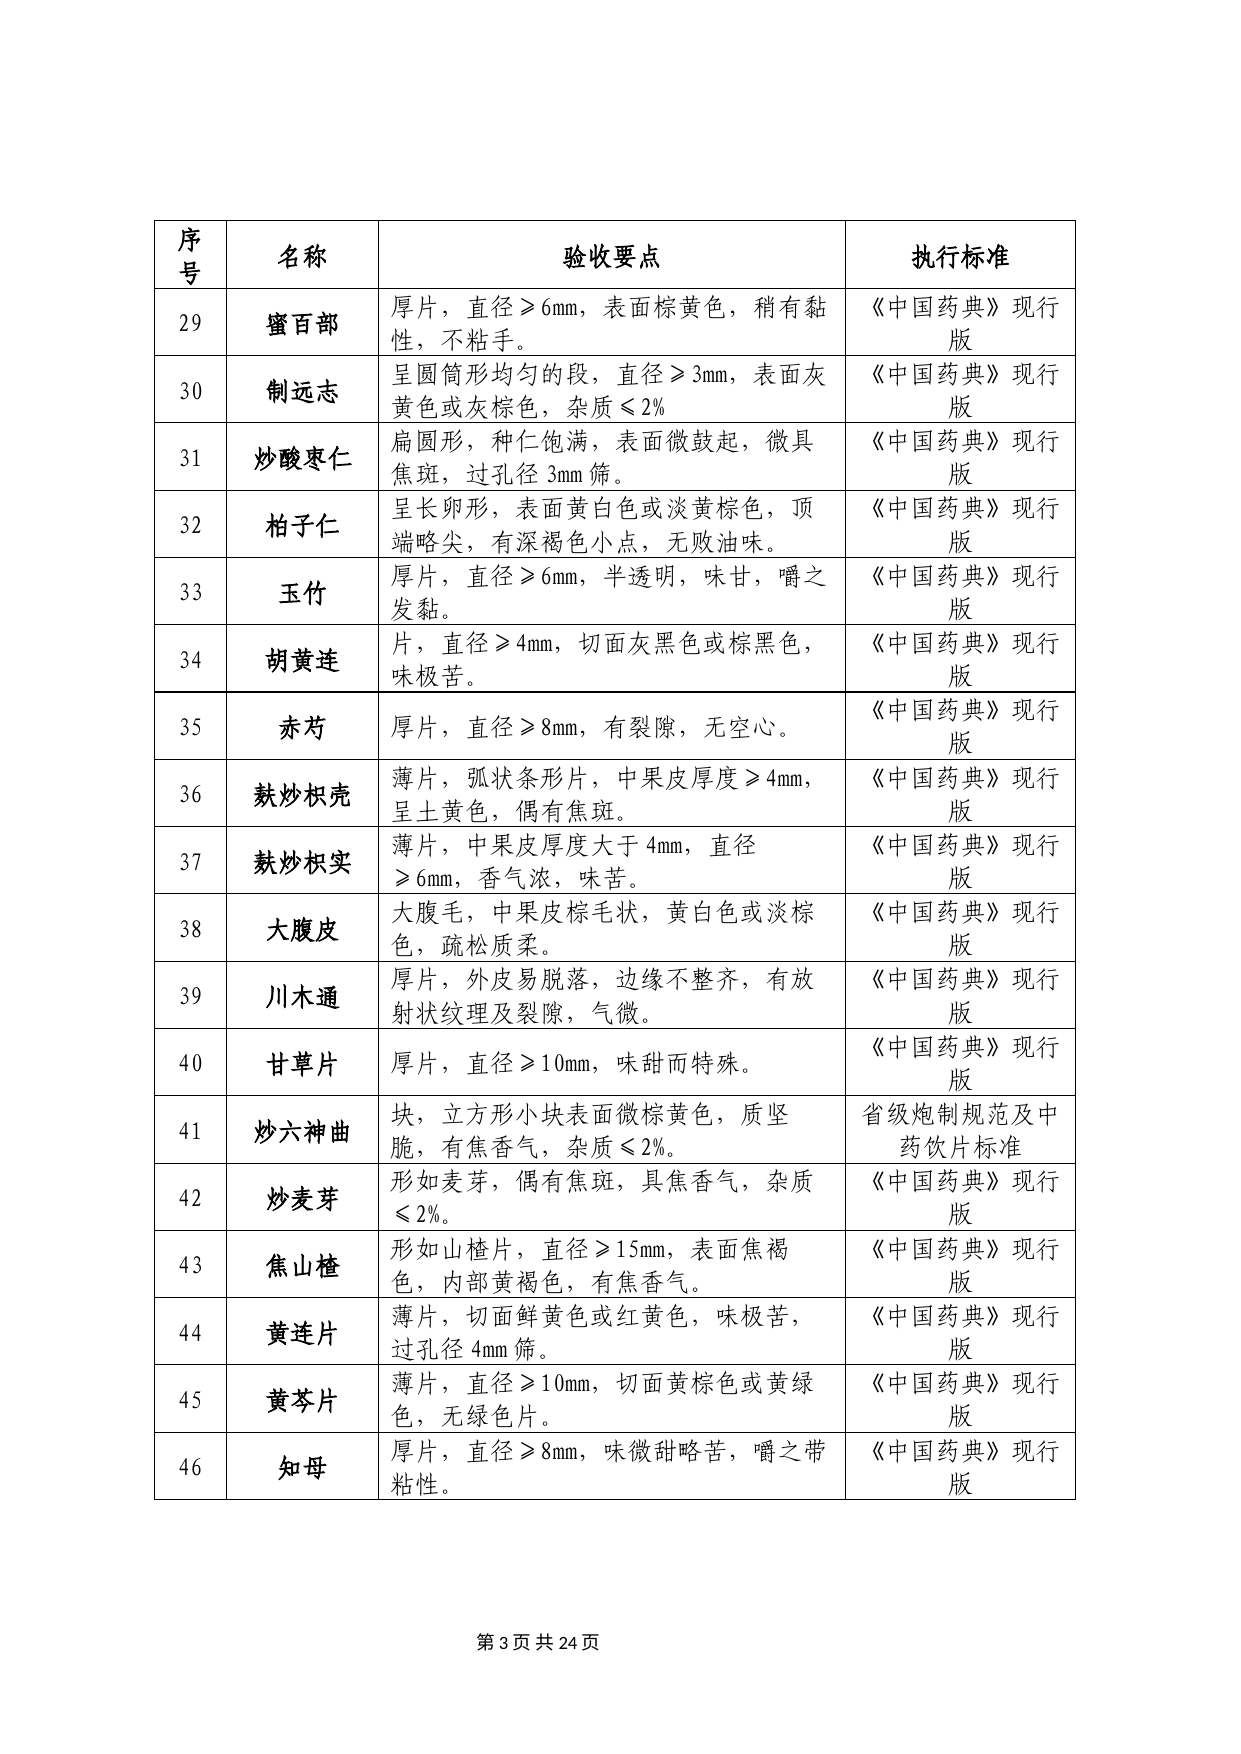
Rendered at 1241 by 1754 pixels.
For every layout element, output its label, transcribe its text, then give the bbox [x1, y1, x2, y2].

table_cell 厚片，直径≥8mm，有裂隙，无空心。 [379, 693, 845, 759]
table_cell 形如麦芽，偶有焦斑，具焦香气，杂质≤2%。 [379, 1164, 845, 1230]
table_cell 厚片，直径≥10mm，味甜而特殊。 [379, 1029, 845, 1095]
table_cell 《中国药典》现行版 [846, 1298, 1075, 1364]
table_cell 《中国药典》现行版 [846, 894, 1075, 961]
table_cell 30 [155, 356, 226, 422]
table_cell 胡黄连 [227, 625, 378, 691]
table_header 执行标准 [846, 221, 1075, 288]
table_cell 《中国药典》现行版 [846, 491, 1075, 557]
table_cell 薄片，切面鲜黄色或红黄色，味极苦，过孔径4mm筛。 [379, 1298, 845, 1364]
table_cell 34 [155, 625, 226, 691]
table_cell 厚片，外皮易脱落，边缘不整齐，有放射状纹理及裂隙，气微。 [379, 962, 845, 1028]
table_cell 32 [155, 491, 226, 557]
table_cell 蜜百部 [227, 289, 378, 355]
table_cell 《中国药典》现行版 [846, 962, 1075, 1028]
table_cell 《中国药典》现行版 [846, 1029, 1075, 1095]
table_cell 33 [155, 558, 226, 624]
table_header 名称 [227, 221, 378, 288]
table_cell 柏子仁 [227, 491, 378, 557]
table_cell 29 [155, 289, 226, 355]
table_cell 大腹毛，中果皮棕毛状，黄白色或淡棕色，疏松质柔。 [379, 894, 845, 961]
table_cell 厚片，直径≥6mm，半透明，味甘，嚼之发黏。 [379, 558, 845, 624]
table_cell 《中国药典》现行版 [846, 1164, 1075, 1230]
table_cell 45 [155, 1365, 226, 1432]
table_cell 扁圆形，种仁饱满，表面微鼓起，微具焦斑，过孔径3mm筛。 [379, 423, 845, 489]
table_cell 麸炒枳实 [227, 827, 378, 893]
table_cell 玉竹 [227, 558, 378, 624]
table_cell 厚片，直径≥8mm，味微甜略苦，嚼之带粘性。 [379, 1433, 845, 1499]
table_cell 43 [155, 1231, 226, 1297]
table_cell 36 [155, 760, 226, 826]
table_cell 44 [155, 1298, 226, 1364]
table_cell 省级炮制规范及中药饮片标准 [846, 1096, 1075, 1162]
table_cell 薄片，中果皮厚度大于4mm，直径≥6mm，香气浓，味苦。 [379, 827, 845, 893]
table_cell 《中国药典》现行版 [846, 289, 1075, 355]
table_cell 知母 [227, 1433, 378, 1499]
table_cell 薄片，弧状条形片，中果皮厚度≥4mm，呈土黄色，偶有焦斑。 [379, 760, 845, 826]
table_cell 片，直径≥4mm，切面灰黑色或棕黑色，味极苦。 [379, 625, 845, 691]
table_cell 《中国药典》现行版 [846, 558, 1075, 624]
table_cell 川木通 [227, 962, 378, 1028]
table_cell 炒麦芽 [227, 1164, 378, 1230]
table_cell 《中国药典》现行版 [846, 1365, 1075, 1432]
table_cell 焦山楂 [227, 1231, 378, 1297]
table_cell 《中国药典》现行版 [846, 827, 1075, 893]
table_header 序号 [155, 221, 226, 288]
table_cell 甘草片 [227, 1029, 378, 1095]
table_cell 《中国药典》现行版 [846, 423, 1075, 489]
table_cell 《中国药典》现行版 [846, 625, 1075, 691]
table_cell 46 [155, 1433, 226, 1499]
table_cell 黄芩片 [227, 1365, 378, 1432]
table_cell 赤芍 [227, 693, 378, 759]
table_cell 《中国药典》现行版 [846, 693, 1075, 759]
table_cell 黄连片 [227, 1298, 378, 1364]
table_cell 《中国药典》现行版 [846, 1433, 1075, 1499]
table_cell 42 [155, 1164, 226, 1230]
table_cell 41 [155, 1096, 226, 1162]
table_cell 38 [155, 894, 226, 961]
table_cell 40 [155, 1029, 226, 1095]
table_cell 《中国药典》现行版 [846, 1231, 1075, 1297]
table_cell 《中国药典》现行版 [846, 356, 1075, 422]
table_cell 形如山楂片，直径≥15mm，表面焦褐色，内部黄褐色，有焦香气。 [379, 1231, 845, 1297]
table_cell 块，立方形小块表面微棕黄色，质坚脆，有焦香气，杂质≤2%。 [379, 1096, 845, 1162]
table_header 验收要点 [379, 221, 845, 288]
table_cell 35 [155, 693, 226, 759]
table_cell 厚片，直径≥6mm，表面棕黄色，稍有黏性，不粘手。 [379, 289, 845, 355]
table_cell 制远志 [227, 356, 378, 422]
table_cell 炒酸枣仁 [227, 423, 378, 489]
table_cell 麸炒枳壳 [227, 760, 378, 826]
table_cell 薄片，直径≥10mm，切面黄棕色或黄绿色，无绿色片。 [379, 1365, 845, 1432]
table_cell 呈圆筒形均匀的段，直径≥3mm，表面灰黄色或灰棕色，杂质≤2% [379, 356, 845, 422]
table_cell 《中国药典》现行版 [846, 760, 1075, 826]
table_cell 大腹皮 [227, 894, 378, 961]
table_cell 39 [155, 962, 226, 1028]
table_cell 炒六神曲 [227, 1096, 378, 1162]
table_cell 37 [155, 827, 226, 893]
table_cell 呈长卵形，表面黄白色或淡黄棕色，顶端略尖，有深褐色小点，无败油味。 [379, 491, 845, 557]
table_cell 31 [155, 423, 226, 489]
